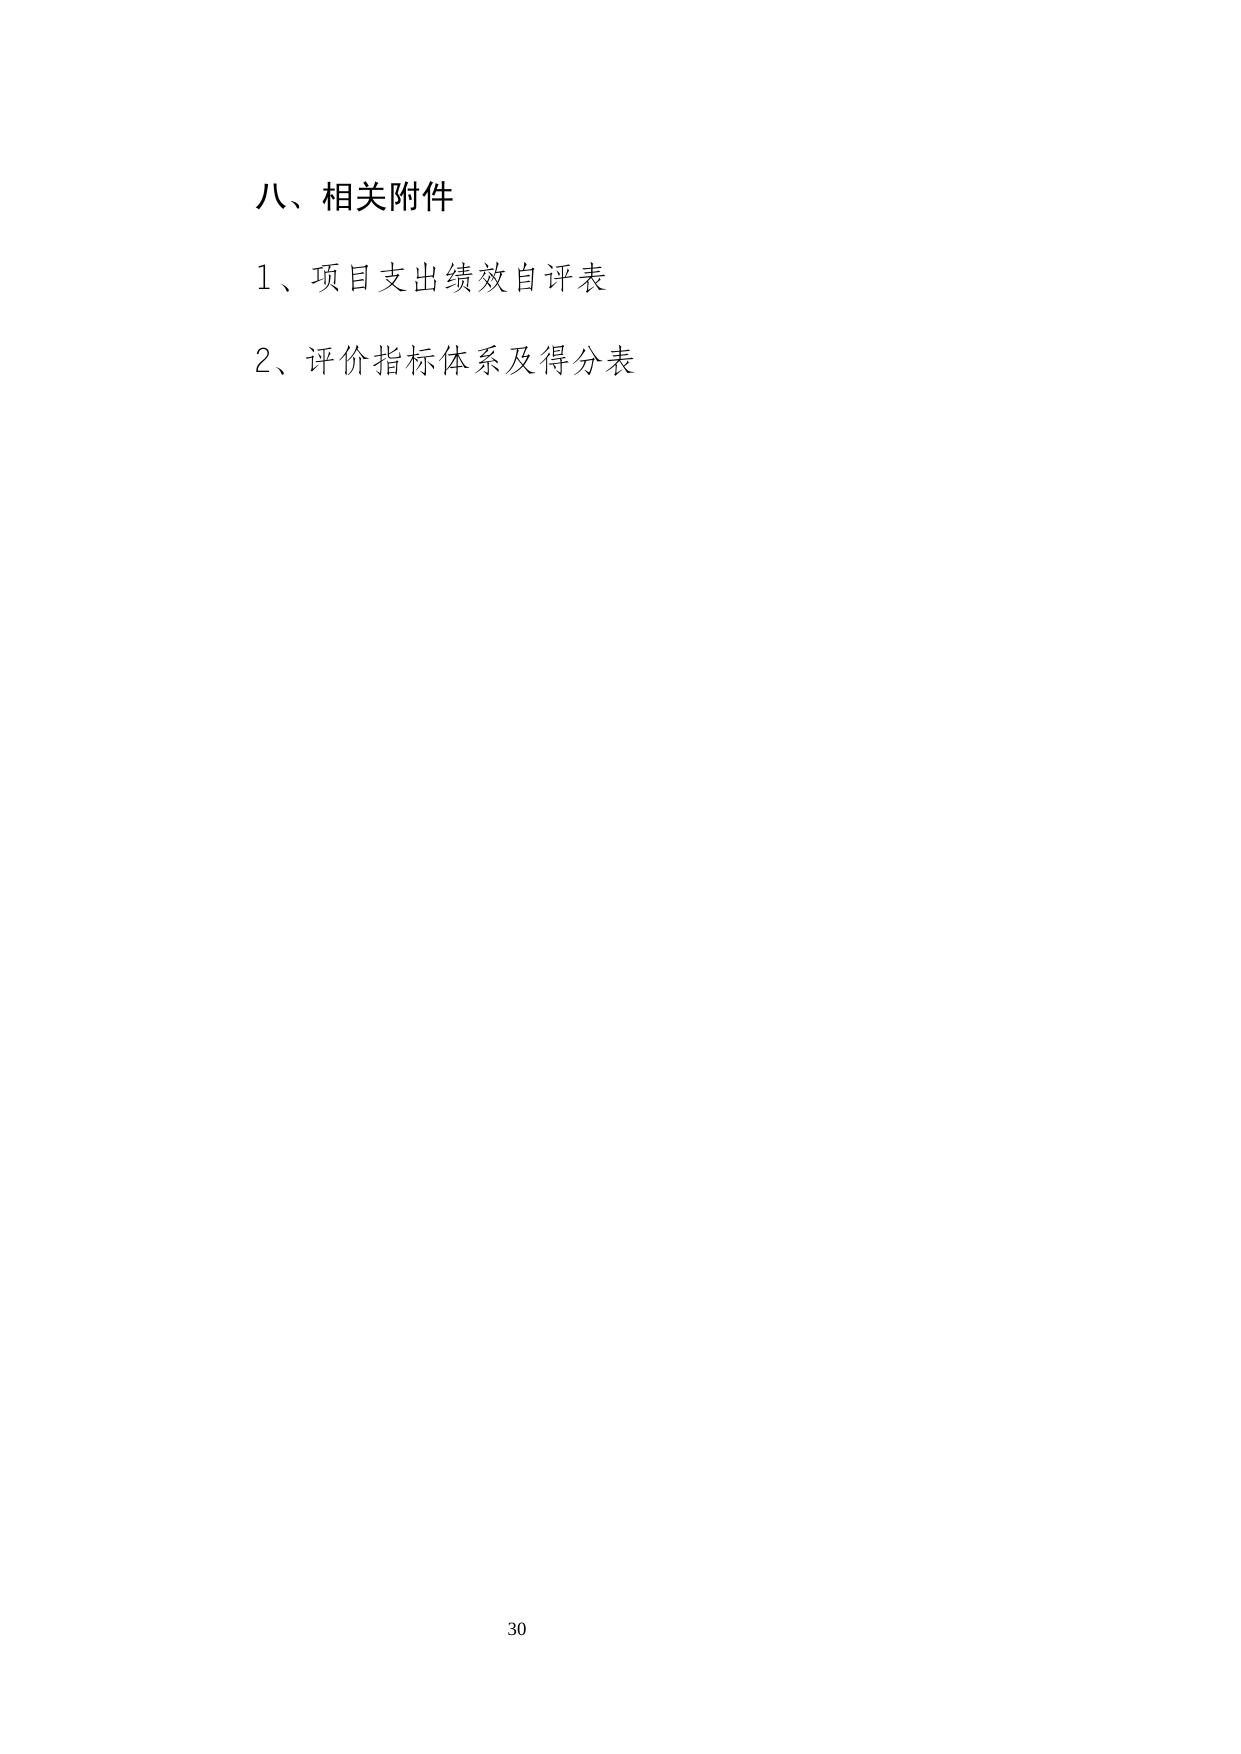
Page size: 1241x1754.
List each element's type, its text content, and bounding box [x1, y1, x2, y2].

subtitle 八、相关附件 [187, 162, 1053, 227]
text 2、评价指标体系及得分表 [187, 330, 1053, 395]
text 1、项目支出绩效自评表 [187, 246, 1053, 311]
